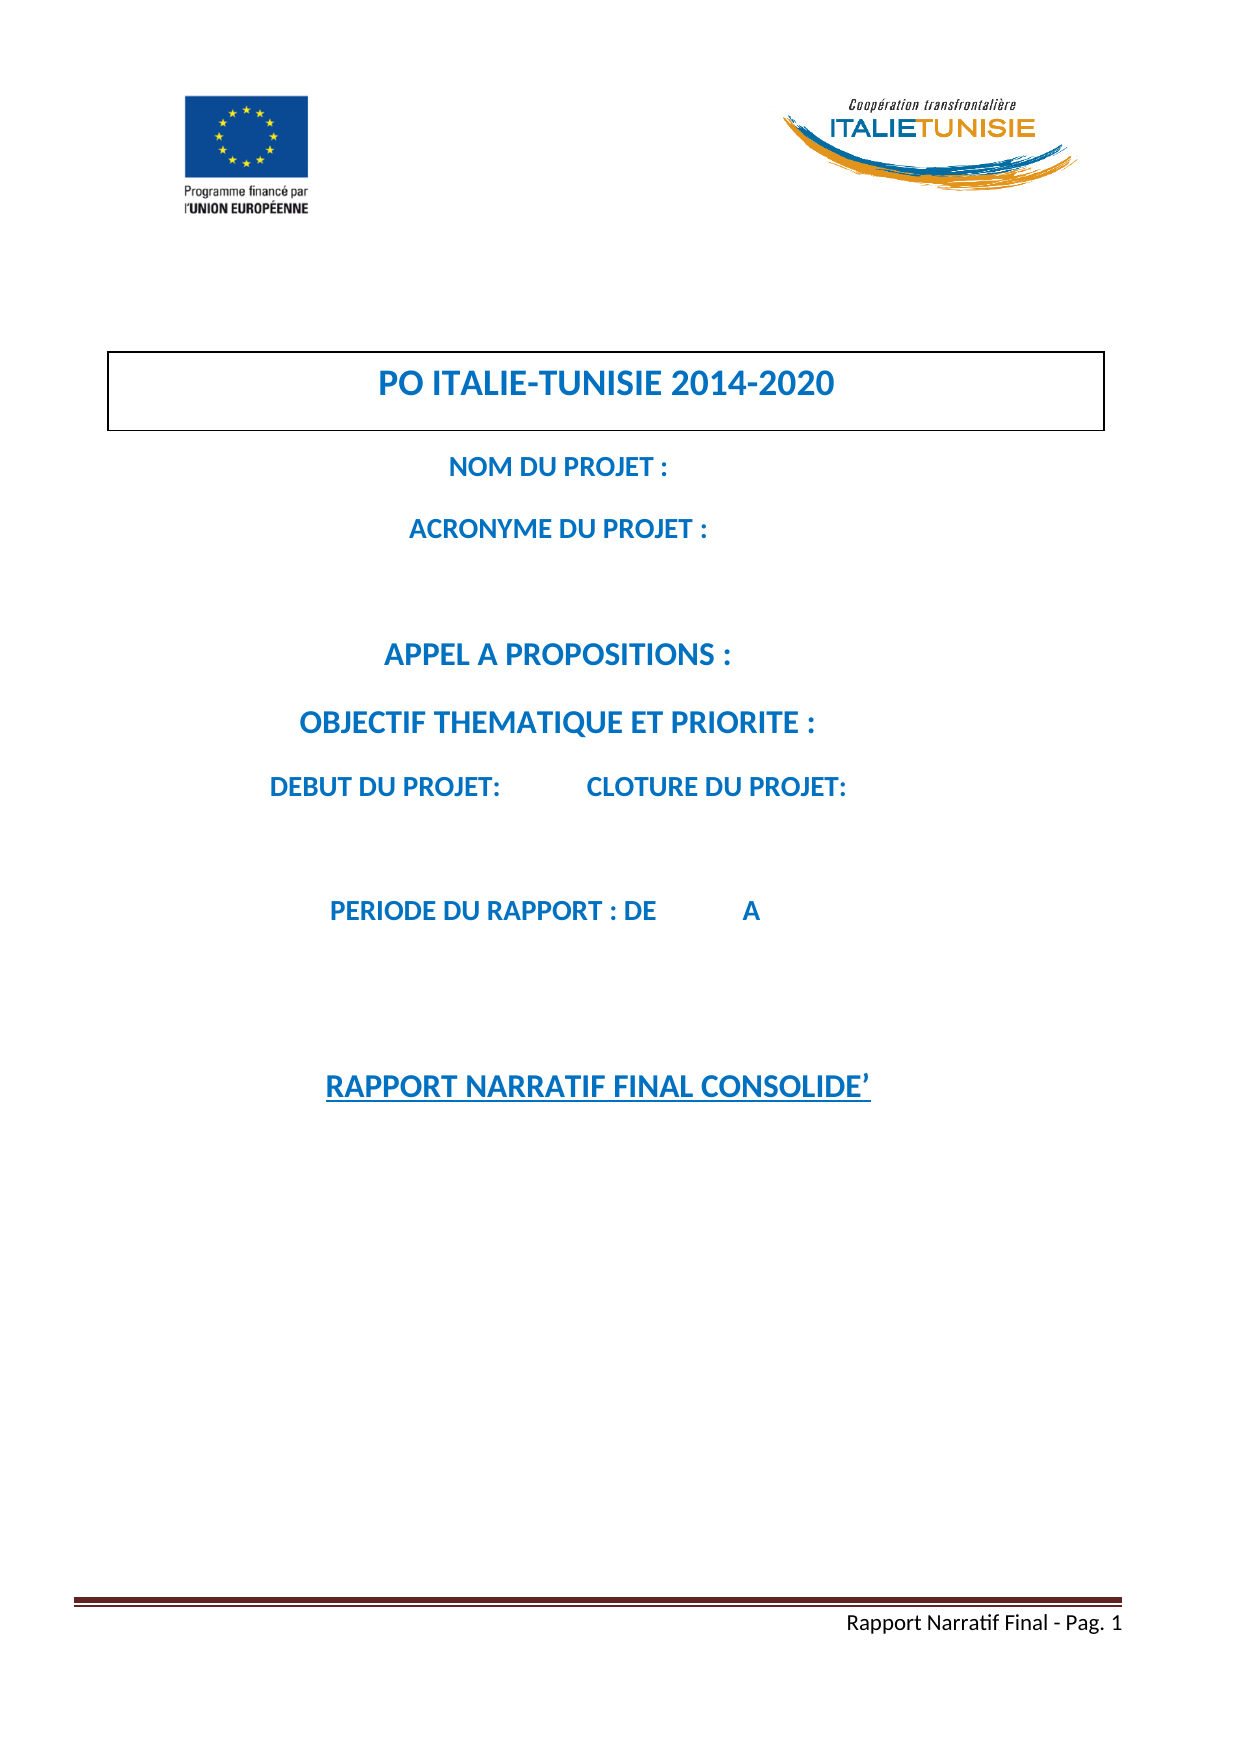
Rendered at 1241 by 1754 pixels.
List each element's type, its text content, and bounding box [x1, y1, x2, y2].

text RAPPORT NARRATIF FINAL CONSOLIDE’ [74, 1066, 1122, 1106]
text NOM DU PROJET : [74, 448, 1122, 484]
text OBJECTIF THEMATIQUE ET PRIORITE : [74, 701, 1122, 742]
text DEBUT DU PROJET: CLOTURE DU PROJET: [74, 768, 1122, 804]
text APPEL A PROPOSITIONS : [74, 633, 1122, 674]
text PERIODE DU RAPPORT : DE A [74, 892, 1122, 928]
text ACRONYME DU PROJET : [74, 510, 1122, 545]
picture [771, 61, 1089, 220]
picture [181, 91, 314, 220]
